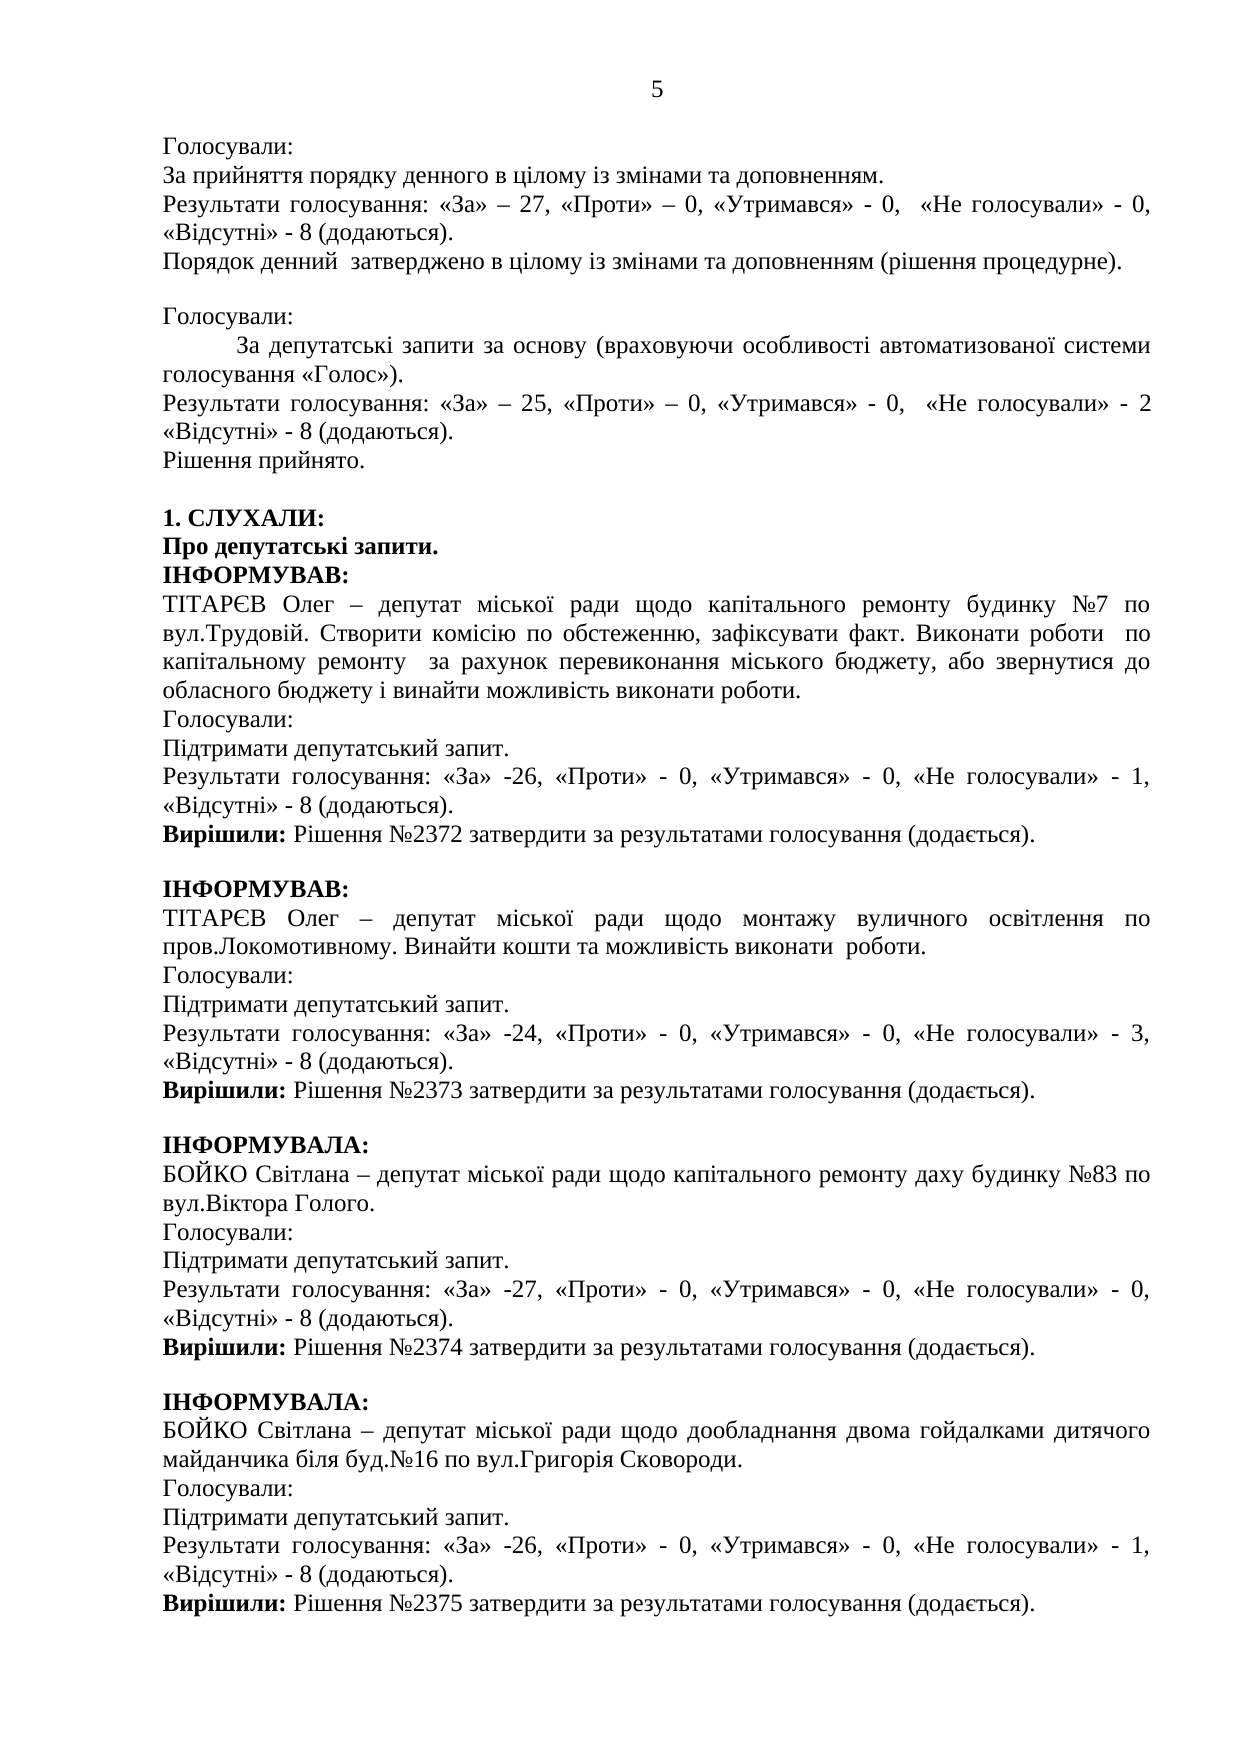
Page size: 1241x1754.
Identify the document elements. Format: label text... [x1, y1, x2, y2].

text Порядок денний затверджено в цілому із змінами та доповненням (рішення процедурне). [162, 246, 1152, 275]
text Про депутатські запити. [162, 531, 1152, 560]
text Підтримати депутатський запит. [162, 989, 1152, 1018]
text Голосували: [162, 1217, 1152, 1245]
text Голосували: [162, 1473, 1152, 1502]
text Результати голосування: «За» -26, «Проти» - 0, «Утримався» - 0, «Не голосували» - 1, «Відсутні» - 8 (додаються). [162, 1530, 1152, 1588]
text ІНФОРМУВАВ: [162, 874, 1152, 903]
text ІНФОРМУВАЛА: [162, 1130, 1152, 1159]
text Результати голосування: «За» -24, «Проти» - 0, «Утримався» - 0, «Не голосували» - 3, «Відсутні» - 8 (додаються). [162, 1018, 1152, 1075]
text За прийняття порядку денного в цілому із змінами та доповненням. [162, 160, 1152, 189]
text Вирішили: Рішення №2372 затвердити за результатами голосування (додається). [162, 819, 1152, 848]
text Підтримати депутатський запит. [162, 1502, 1152, 1530]
text ТІТАРЄВ Олег – депутат міської ради щодо монтажу вуличного освітлення по пров.Локомотивному. Винайти кошти та можливість виконати роботи. [162, 903, 1152, 960]
text 1. CЛУХАЛИ: [162, 503, 1152, 531]
text БОЙКО Світлана – депутат міської ради щодо дообладнання двома гойдалками дитячого майданчика біля буд.№16 по вул.Григорія Сковороди. [162, 1415, 1152, 1473]
text Рішення прийнято. [162, 445, 1152, 474]
text Вирішили: Рішення №2373 затвердити за результатами голосування (додається). [162, 1075, 1152, 1104]
text Голосували: [162, 704, 1152, 733]
text Голосували: [162, 960, 1152, 989]
text Вирішили: Рішення №2375 затвердити за результатами голосування (додається). [162, 1588, 1152, 1617]
text Результати голосування: «За» – 27, «Проти» – 0, «Утримався» - 0, «Не голосували» - 0, «Відсутні» - 8 (додаються). [162, 189, 1152, 246]
text ТІТАРЄВ Олег – депутат міської ради щодо капітального ремонту будинку №7 по вул.Трудовій. Створити комісію по обстеженню, зафіксувати факт. Виконати роботи по капітальному ремонту за рахунок перевиконання міського бюджету, або звернутися до обласного бюджету і винайти можливість виконати роботи. [162, 589, 1152, 704]
text За депутатські запити за основу (враховуючи особливості автоматизованої системи голосування «Голос»). [162, 330, 1152, 388]
text Результати голосування: «За» -26, «Проти» - 0, «Утримався» - 0, «Не голосували» - 1, «Відсутні» - 8 (додаються). [162, 761, 1152, 819]
text Голосували: [162, 131, 1152, 160]
text Результати голосування: «За» – 25, «Проти» – 0, «Утримався» - 0, «Не голосували» - 2 «Відсутні» - 8 (додаються). [162, 388, 1152, 445]
text БОЙКО Світлана – депутат міської ради щодо капітального ремонту даху будинку №83 по вул.Віктора Голого. [162, 1159, 1152, 1217]
text Результати голосування: «За» -27, «Проти» - 0, «Утримався» - 0, «Не голосували» - 0, «Відсутні» - 8 (додаються). [162, 1274, 1152, 1332]
text Підтримати депутатський запит. [162, 1245, 1152, 1274]
text ІНФОРМУВАЛА: [162, 1387, 1152, 1415]
text Голосували: [162, 301, 1152, 330]
text Вирішили: Рішення №2374 затвердити за результатами голосування (додається). [162, 1332, 1152, 1360]
text ІНФОРМУВАВ: [162, 560, 1152, 589]
text Підтримати депутатський запит. [162, 733, 1152, 761]
